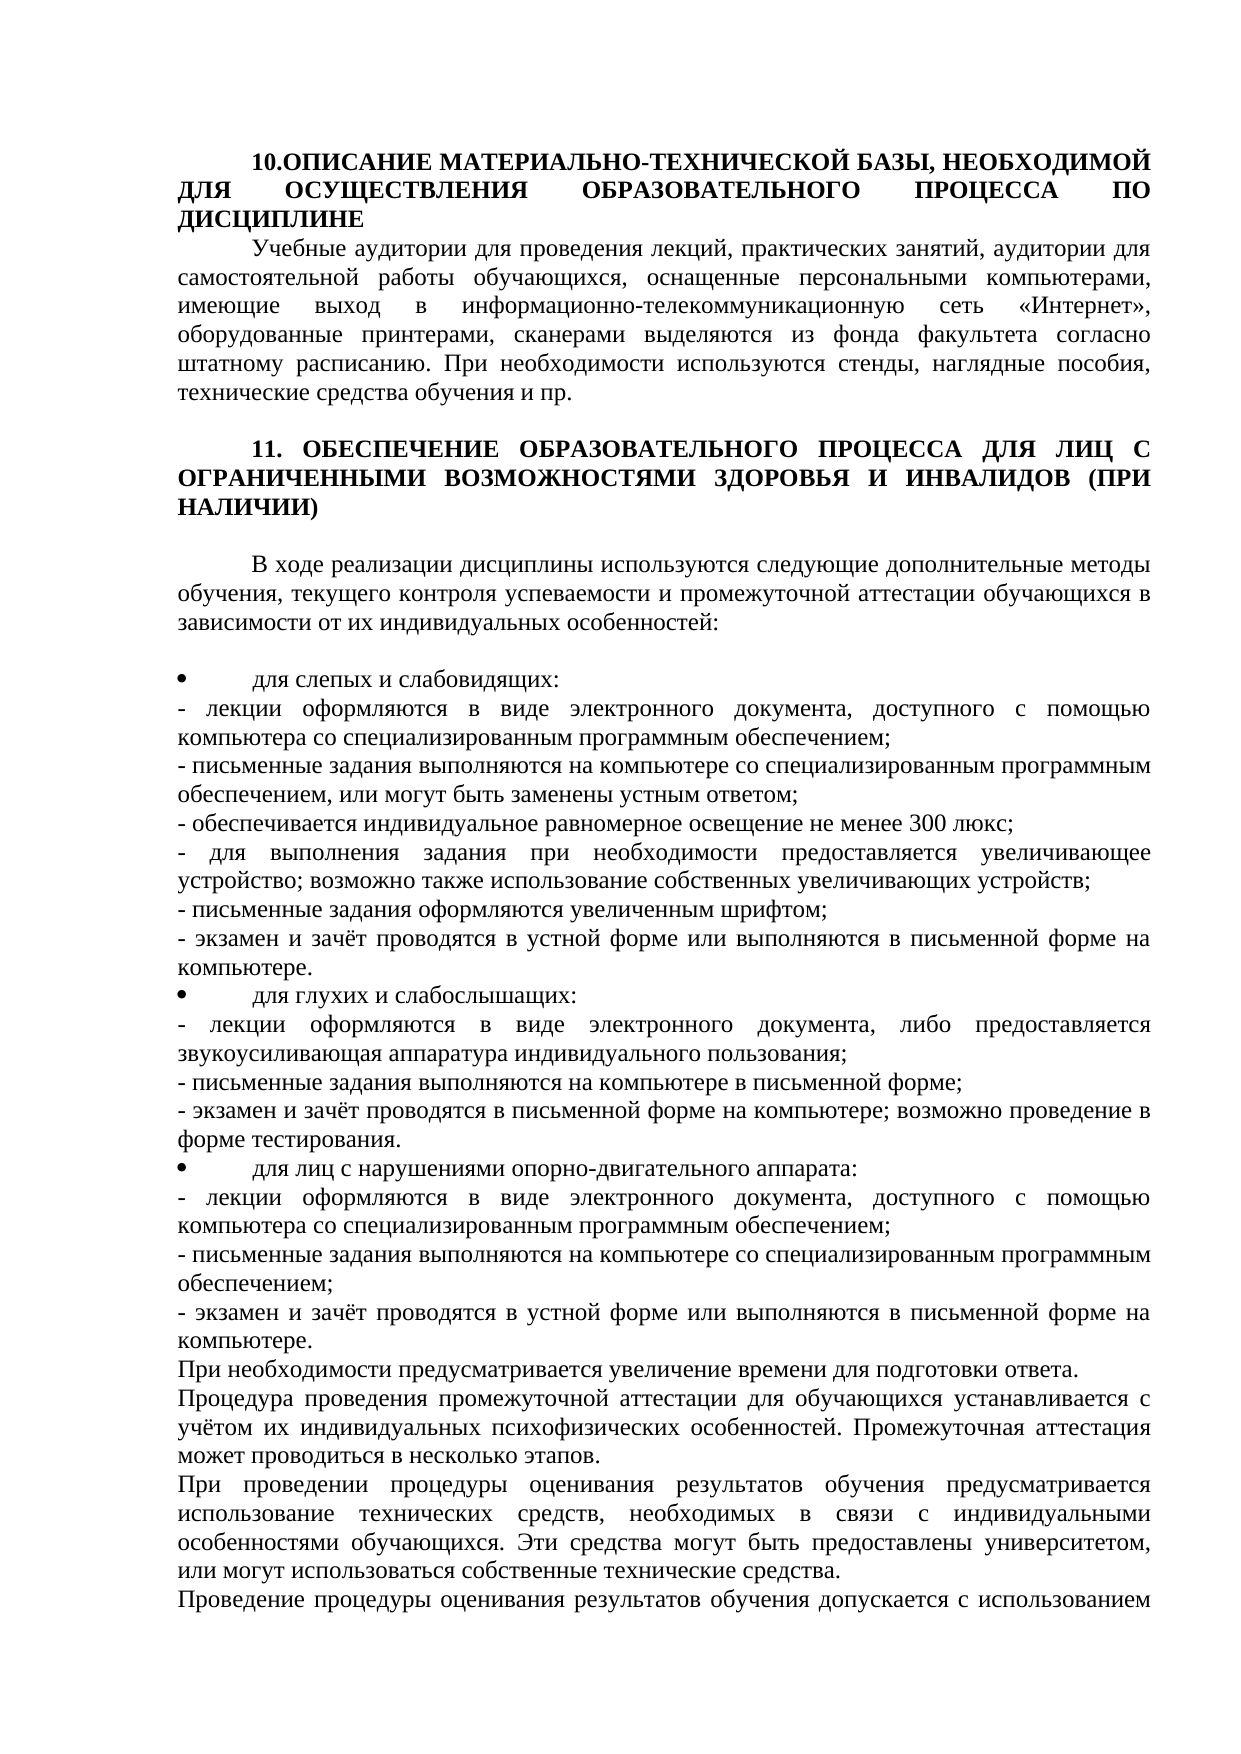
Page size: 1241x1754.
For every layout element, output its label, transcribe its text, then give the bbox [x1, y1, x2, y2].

text - письменные задания выполняются на компьютере в письменной форме; [177, 1067, 1152, 1096]
text - экзамен и зачёт проводятся в устной форме или выполняются в письменной форме на компьютере. [177, 1297, 1152, 1354]
text - письменные задания оформляются увеличенным шрифтом; [177, 894, 1152, 923]
text - обеспечивается индивидуальное равномерное освещение не менее 300 люкс; [177, 808, 1152, 837]
list для слепых и слабовидящих: [177, 664, 1152, 693]
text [177, 1584, 1152, 1613]
text При проведении процедуры оценивания результатов обучения предусматривается использование технических средств, необходимых в связи с индивидуальными особенностями обучающихся. Эти средства могут быть предоставлены университетом, или могут использоваться собственные технические средства. [177, 1469, 1152, 1584]
text - экзамен и зачёт проводятся в устной форме или выполняются в письменной форме на компьютере. [177, 923, 1152, 981]
text 10.ОПИСАНИЕ МАТЕРИАЛЬНО-ТЕХНИЧЕСКОЙ БАЗЫ, НЕОБХОДИМОЙ ДЛЯ ОСУЩЕСТВЛЕНИЯ ОБРАЗОВАТЕЛЬНОГО ПРОЦЕССА ПО ДИСЦИПЛИНЕ [177, 147, 1152, 233]
text - лекции оформляются в виде электронного документа, либо предоставляется звукоусиливающая аппаратура индивидуального пользования; [177, 1009, 1152, 1067]
text При необходимости предусматривается увеличение времени для подготовки ответа. [177, 1354, 1152, 1383]
text Процедура проведения промежуточной аттестации для обучающихся устанавливается с учётом их индивидуальных психофизических особенностей. Промежуточная аттестация может проводиться в несколько этапов. [177, 1383, 1152, 1469]
text - лекции оформляются в виде электронного документа, доступного с помощью компьютера со специализированным программным обеспечением; [177, 1182, 1152, 1239]
list для лиц с нарушениями опорно-двигательного аппарата: [177, 1153, 1152, 1182]
text - лекции оформляются в виде электронного документа, доступного с помощью компьютера со специализированным программным обеспечением; [177, 693, 1152, 751]
text - экзамен и зачёт проводятся в письменной форме на компьютере; возможно проведение в форме тестирования. [177, 1096, 1152, 1153]
text В ходе реализации дисциплины используются следующие дополнительные методы обучения, текущего контроля успеваемости и промежуточной аттестации обучающихся в зависимости от их индивидуальных особенностей: [177, 549, 1152, 636]
text - письменные задания выполняются на компьютере со специализированным программным обеспечением; [177, 1239, 1152, 1297]
text 11. ОБЕСПЕЧЕНИЕ ОБРАЗОВАТЕЛЬНОГО ПРОЦЕССА ДЛЯ ЛИЦ С ОГРАНИЧЕННЫМИ ВОЗМОЖНОСТЯМИ ЗДОРОВЬЯ И ИНВАЛИДОВ (ПРИ НАЛИЧИИ) [177, 434, 1152, 521]
text - письменные задания выполняются на компьютере со специализированным программным обеспечением, или могут быть заменены устным ответом; [177, 751, 1152, 808]
text Учебные аудитории для проведения лекций, практических занятий, аудитории для самостоятельной работы обучающихся, оснащенные персональными компьютерами, имеющие выход в информационно-телекоммуникационную сеть «Интернет», оборудованные принтерами, сканерами выделяются из фонда факультета согласно штатному расписанию. При необходимости используются стенды, наглядные пособия, технические средства обучения и пр. [177, 233, 1152, 406]
list для глухих и слабослышащих: [177, 981, 1152, 1009]
text - для выполнения задания при необходимости предоставляется увеличивающее устройство; возможно также использование собственных увеличивающих устройств; [177, 837, 1152, 894]
